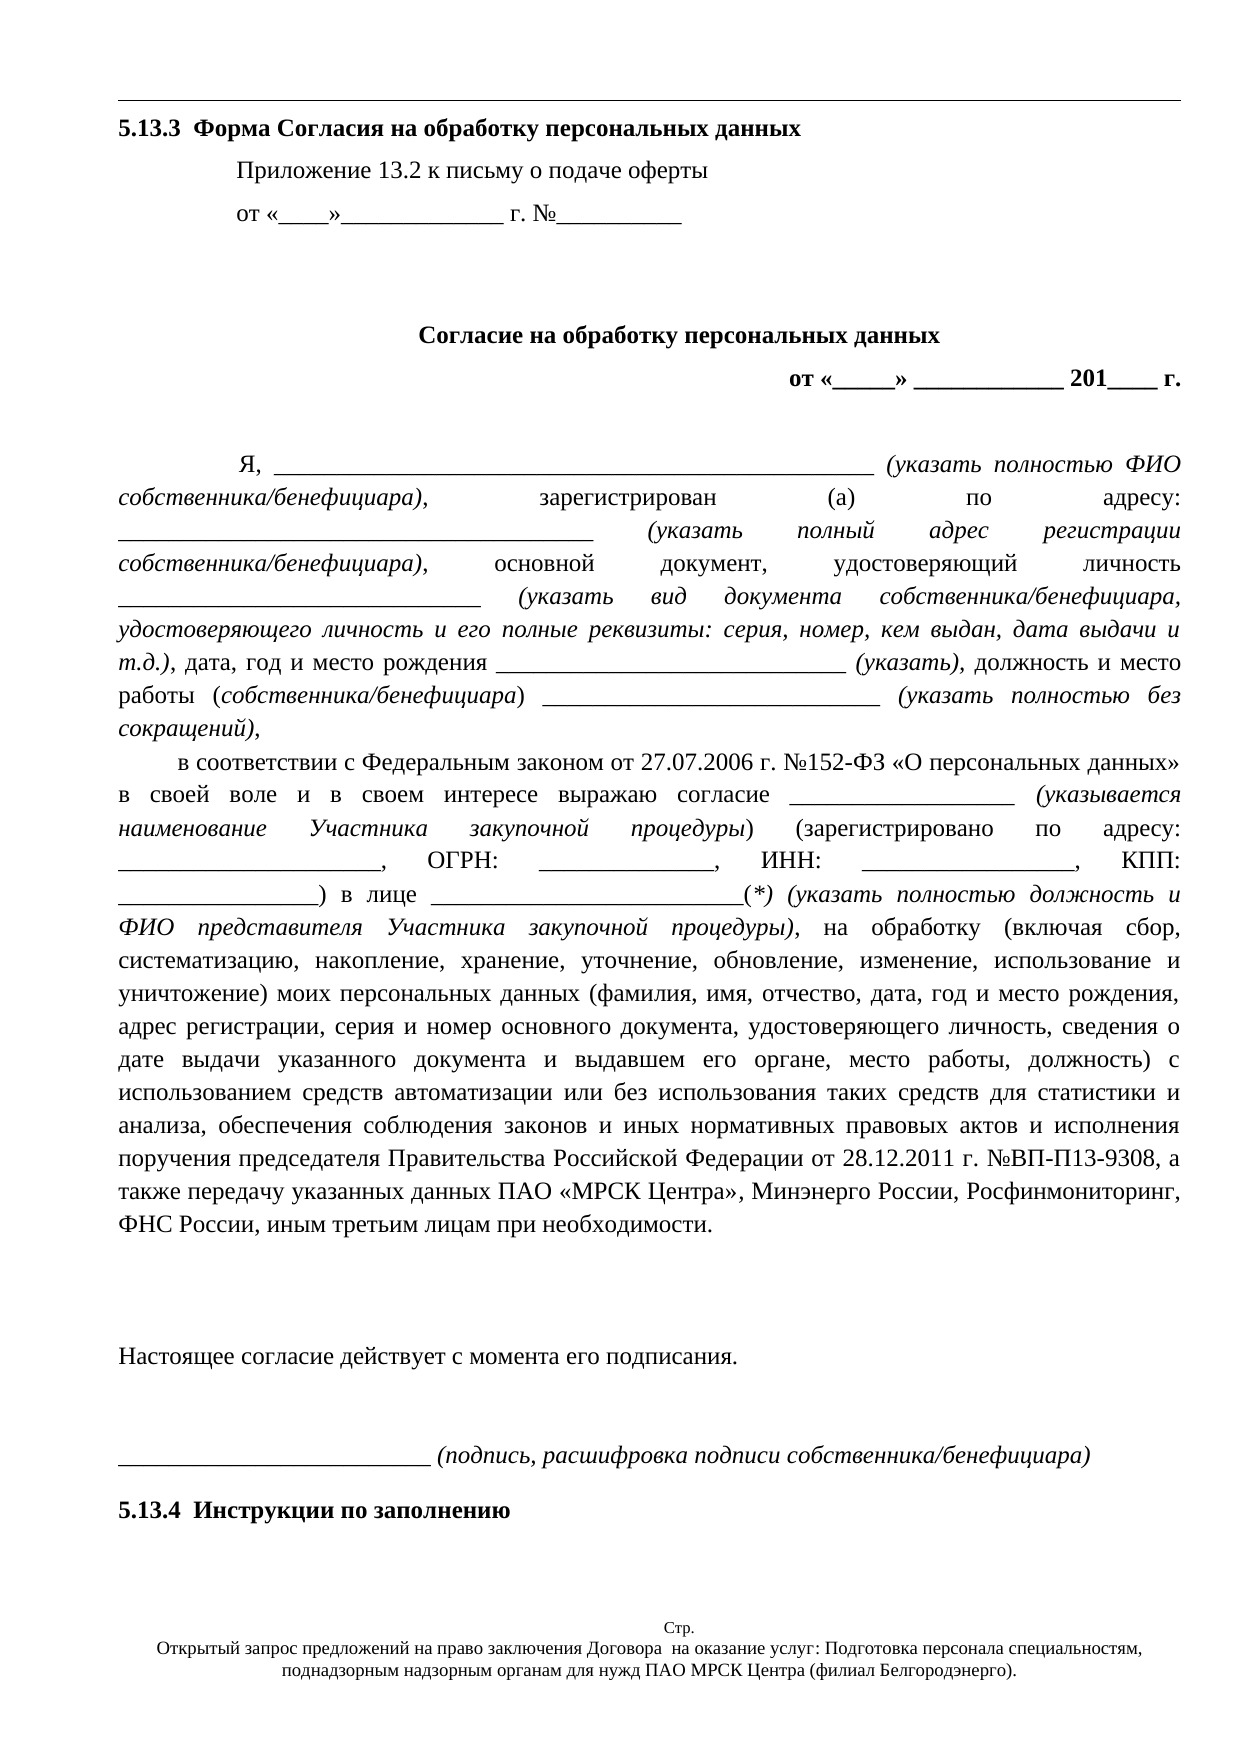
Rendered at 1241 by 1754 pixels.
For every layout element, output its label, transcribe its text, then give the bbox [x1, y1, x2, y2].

text от «_____» ____________ 201____ г. [118, 363, 1181, 392]
subtitle Форма Согласия на обработку персональных данных [118, 113, 1181, 142]
subtitle Инструкции по заполнению [118, 1496, 1181, 1524]
text _________________________ (подпись, расшифровка подписи собственника/бенефициара) [118, 1440, 1181, 1469]
text Настоящее согласие действует с момента его подписания. [118, 1341, 1181, 1370]
text в соответствии с Федеральным законом от 27.07.2006 г. №152-ФЗ «О персональных данных» в своей воле и в своем интересе выражаю согласие __________________ (указывается наименование Участника закупочной процедуры) (зарегистрировано по адресу: _____________________, ОГРН: ______________, ИНН: _________________, КПП: ________________) в лице _________________________(*) (указать полностью должность и ФИО представителя Участника закупочной процедуры), на обработку (включая сбор, систематизацию, накопление, хранение, уточнение, обновление, изменение, использование и уничтожение) моих персональных данных (фамилия, имя, отчество, дата, год и место рождения, адрес регистрации, серия и номер основного документа, удостоверяющего личность, сведения о дате выдачи указанного документа и выдавшем его органе, место работы, должность) с использованием средств автоматизации или без использования таких средств для статистики и анализа, обеспечения соблюдения законов и иных нормативных правовых актов и исполнения поручения председателя Правительства Российской Федерации от 28.12.2011 г. №ВП-П13-9308, а также передачу указанных данных ПАО «МРСК Центра», Минэнерго России, Росфинмониторинг, ФНС России, иным третьим лицам при необходимости. [118, 747, 1181, 1238]
text Приложение 13.2 к письму о подаче оферты от «____»_____________ г. №__________ [236, 155, 1181, 227]
text Я, ________________________________________________ (указать полностью ФИО собственника/бенефициара), зарегистрирован (а) по адресу: ______________________________________ (указать полный адрес регистрации собственника/бенефициара), основной документ, удостоверяющий личность _____________________________ (указать вид документа собственника/бенефициара, удостоверяющего личность и его полные реквизиты: серия, номер, кем выдан, дата выдачи и т.д.), дата, год и место рождения ____________________________ (указать), должность и место работы (собственника/бенефициара) ___________________________ (указать полностью без сокращений), [118, 449, 1181, 742]
text Согласие на обработку персональных данных [118, 320, 1181, 349]
